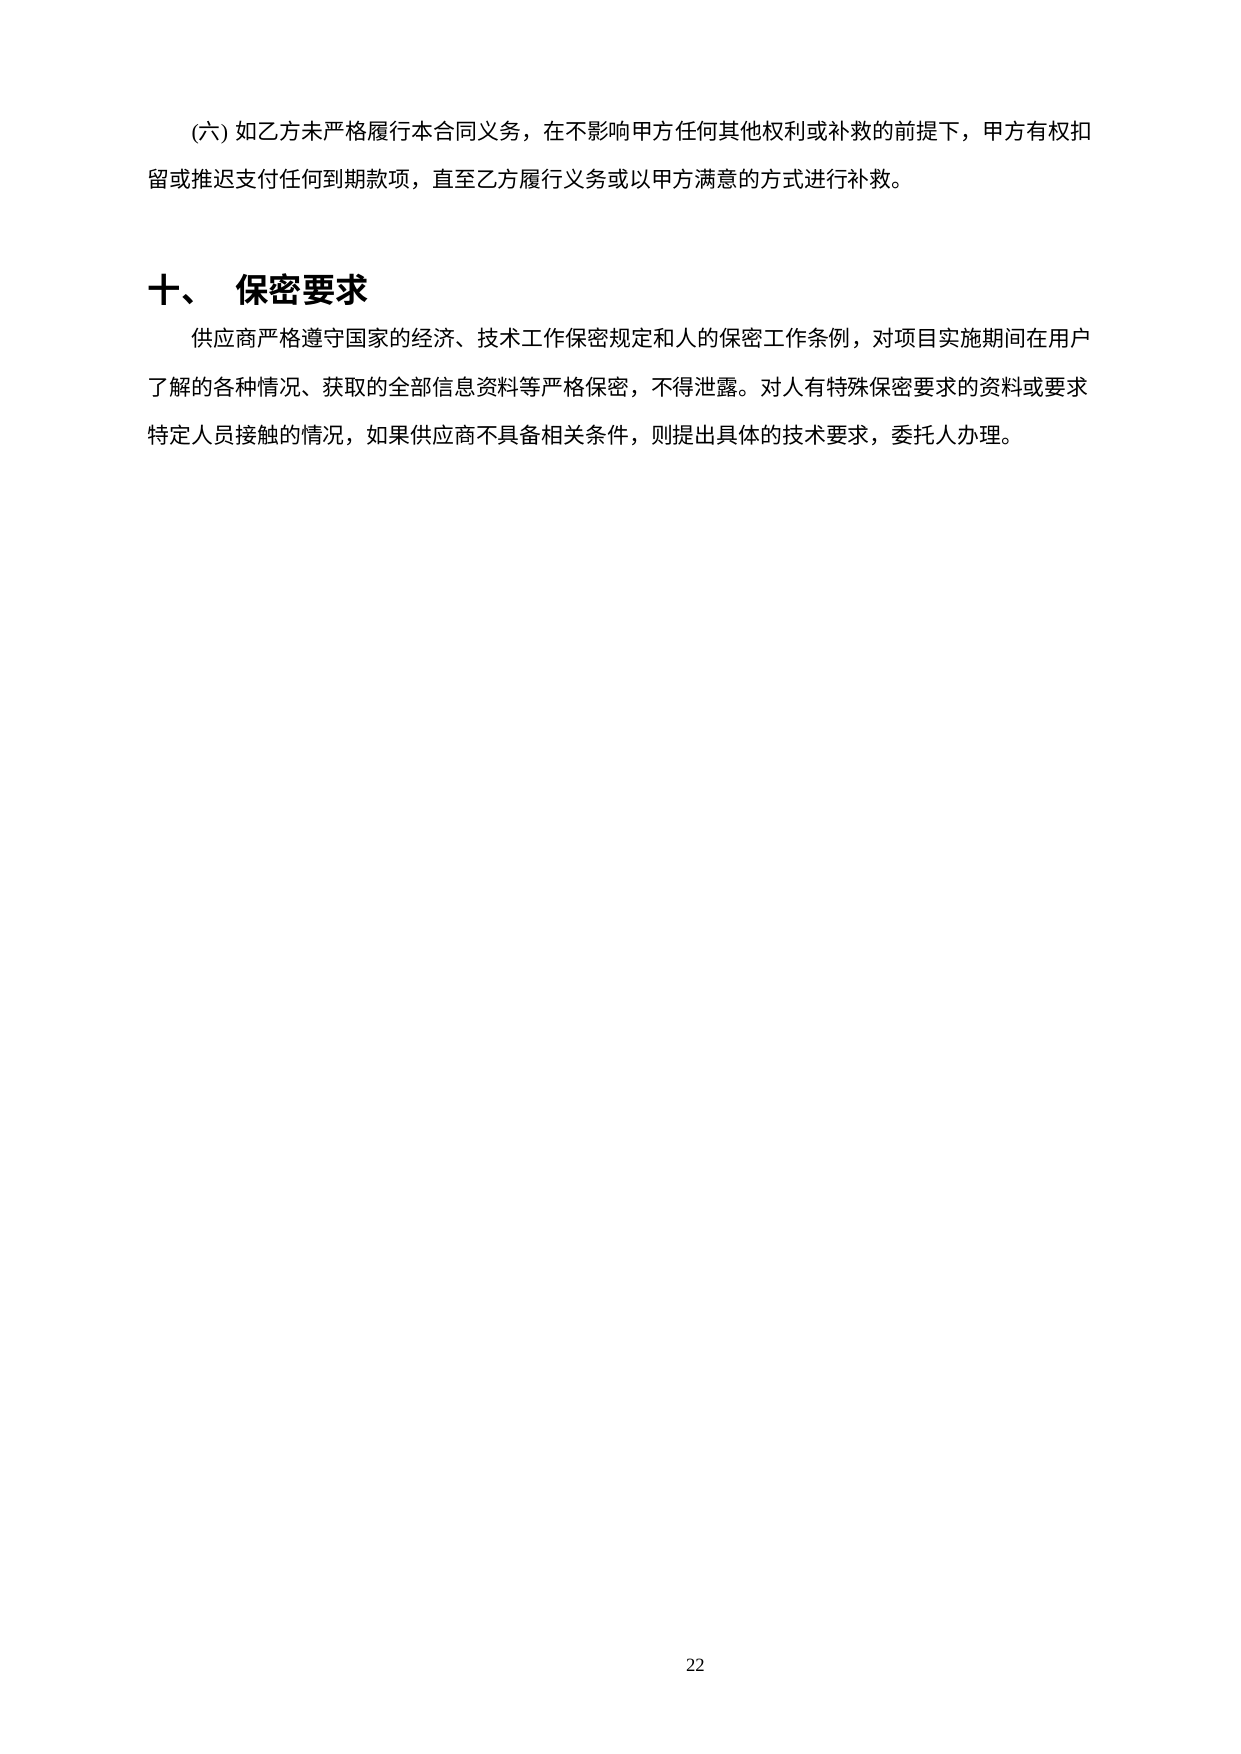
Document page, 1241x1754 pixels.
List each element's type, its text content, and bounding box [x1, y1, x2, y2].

list 保密要求 [148, 255, 1092, 320]
list 供应商严格遵守国家的经济、技术工作保密规定和人的保密工作条例，对项目实施期间在用户了解的各种情况、获取的全部信息资料等严格保密，不得泄露。对人有特殊保密要求的资料或要求特定人员接触的情况，如果供应商不具备相关条件，则提出具体的技术要求，委托人办理。 [148, 320, 1092, 450]
text (六) 如乙方未严格履行本合同义务，在不影响甲方任何其他权利或补救的前提下，甲方有权扣留或推迟支付任何到期款项，直至乙方履行义务或以甲方满意的方式进行补救。 [148, 113, 1092, 194]
